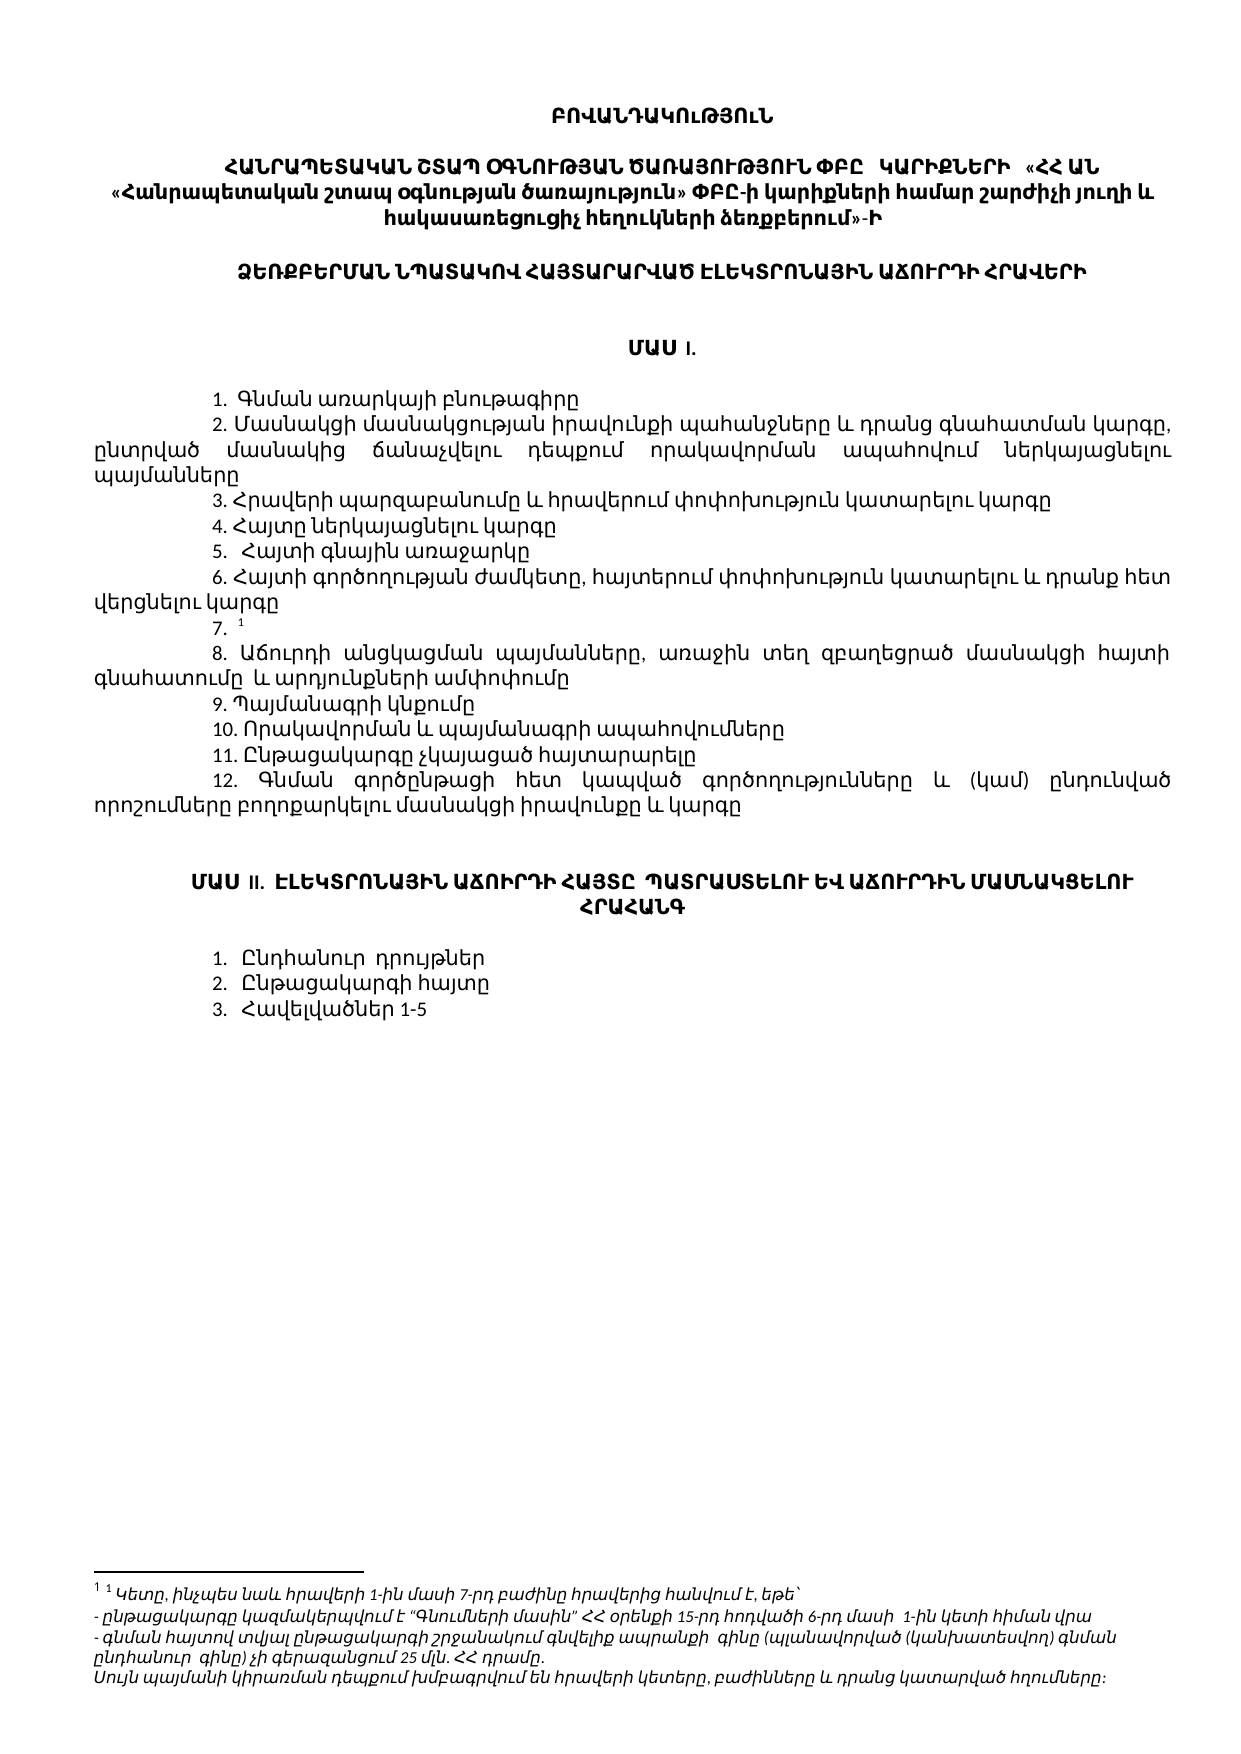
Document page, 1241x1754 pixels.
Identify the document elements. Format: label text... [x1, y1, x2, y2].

text 7. 1 [94, 615, 1171, 640]
text 8. Աճուրդի անցկացման պայմանները, առաջին տեղ զբաղեցրած մասնակցի հայտի գնահատումը և արդյունքների ամփոփումը [94, 640, 1171, 691]
text 2. Ընթացակարգի հայտը [94, 971, 1171, 996]
text 3. Հավելվածներ 1-5 [94, 996, 1171, 1021]
text 6. Հայտի գործողության ժամկետը, հայտերում փոփոխություն կատարելու և դրանք հետ վերցնելու կարգը [94, 564, 1171, 615]
text 3. Հրավերի պարզաբանումը և հրավերում փոփոխություն կատարելու կարգը [94, 488, 1171, 513]
text ՁԵՌՔԲԵՐՄԱՆ ՆՊԱՏԱԿՈՎ ՀԱՅՏԱՐԱՐՎԱԾ ԷԼԵԿՏՐՈՆԱՅԻՆ ԱՃՈՒՐԴԻ ՀՐԱՎԵՐԻ [94, 259, 1171, 284]
text ԲՈՎԱՆԴԱԿՈւԹՅՈւՆ [94, 103, 1171, 128]
text 1. Գնման առարկայի բնութագիրը [94, 386, 1171, 411]
text ՄԱՍ II. ԷԼԵԿՏՐՈՆԱՅԻՆ ԱՃՈԻՐԴԻ ՀԱՅՏԸ ՊԱՏՐԱՍՏԵԼՈՒ ԵՎ ԱՃՈՒՐԴԻՆ ՄԱՍՆԱԿՑԵԼՈՒ ՀՐԱՀԱՆԳ [94, 869, 1171, 920]
text 2. Մասնակցի մասնակցության իրավունքի պահանջները և դրանց գնահատման կարգը, ընտրված մասնակից ճանաչվելու դեպքում որակավորման ապահովում ներկայացնելու պայմանները [94, 411, 1171, 488]
text 11. Ընթացակարգը չկայացած հայտարարելը [94, 742, 1171, 767]
text 1. Ընդհանուր դրույթներ [94, 945, 1171, 971]
text ՄԱՍ I. [94, 335, 1171, 361]
text 10. Որակավորման և պայմանագրի ապահովումները [94, 716, 1171, 742]
text ՀԱՆՐԱՊԵՏԱԿԱՆ ՇՏԱՊ ՕԳՆՈՒԹՅԱՆ ԾԱՌԱՅՈՒԹՅՈՒՆ ՓԲԸ ԿԱՐԻՔՆԵՐԻ «ՀՀ ԱՆ «Հանրապետական շտապ օգնության ծառայություն» ՓԲԸ-ի կարիքների համար շարժիչի յուղի և հակասառեցուցիչ հեղուկների ձեռքբերում»-Ի [94, 154, 1171, 230]
text 4. Հայտը ներկայացնելու կարգը [94, 513, 1171, 538]
text 5. Հայտի գնային առաջարկը [94, 538, 1171, 564]
text 12. Գնման գործընթացի հետ կապված գործողությունները և (կամ) ընդունված որոշումները բողոքարկելու մասնակցի իրավունքը և կարգը [94, 767, 1171, 818]
text 9. Պայմանագրի կնքումը [94, 691, 1171, 716]
